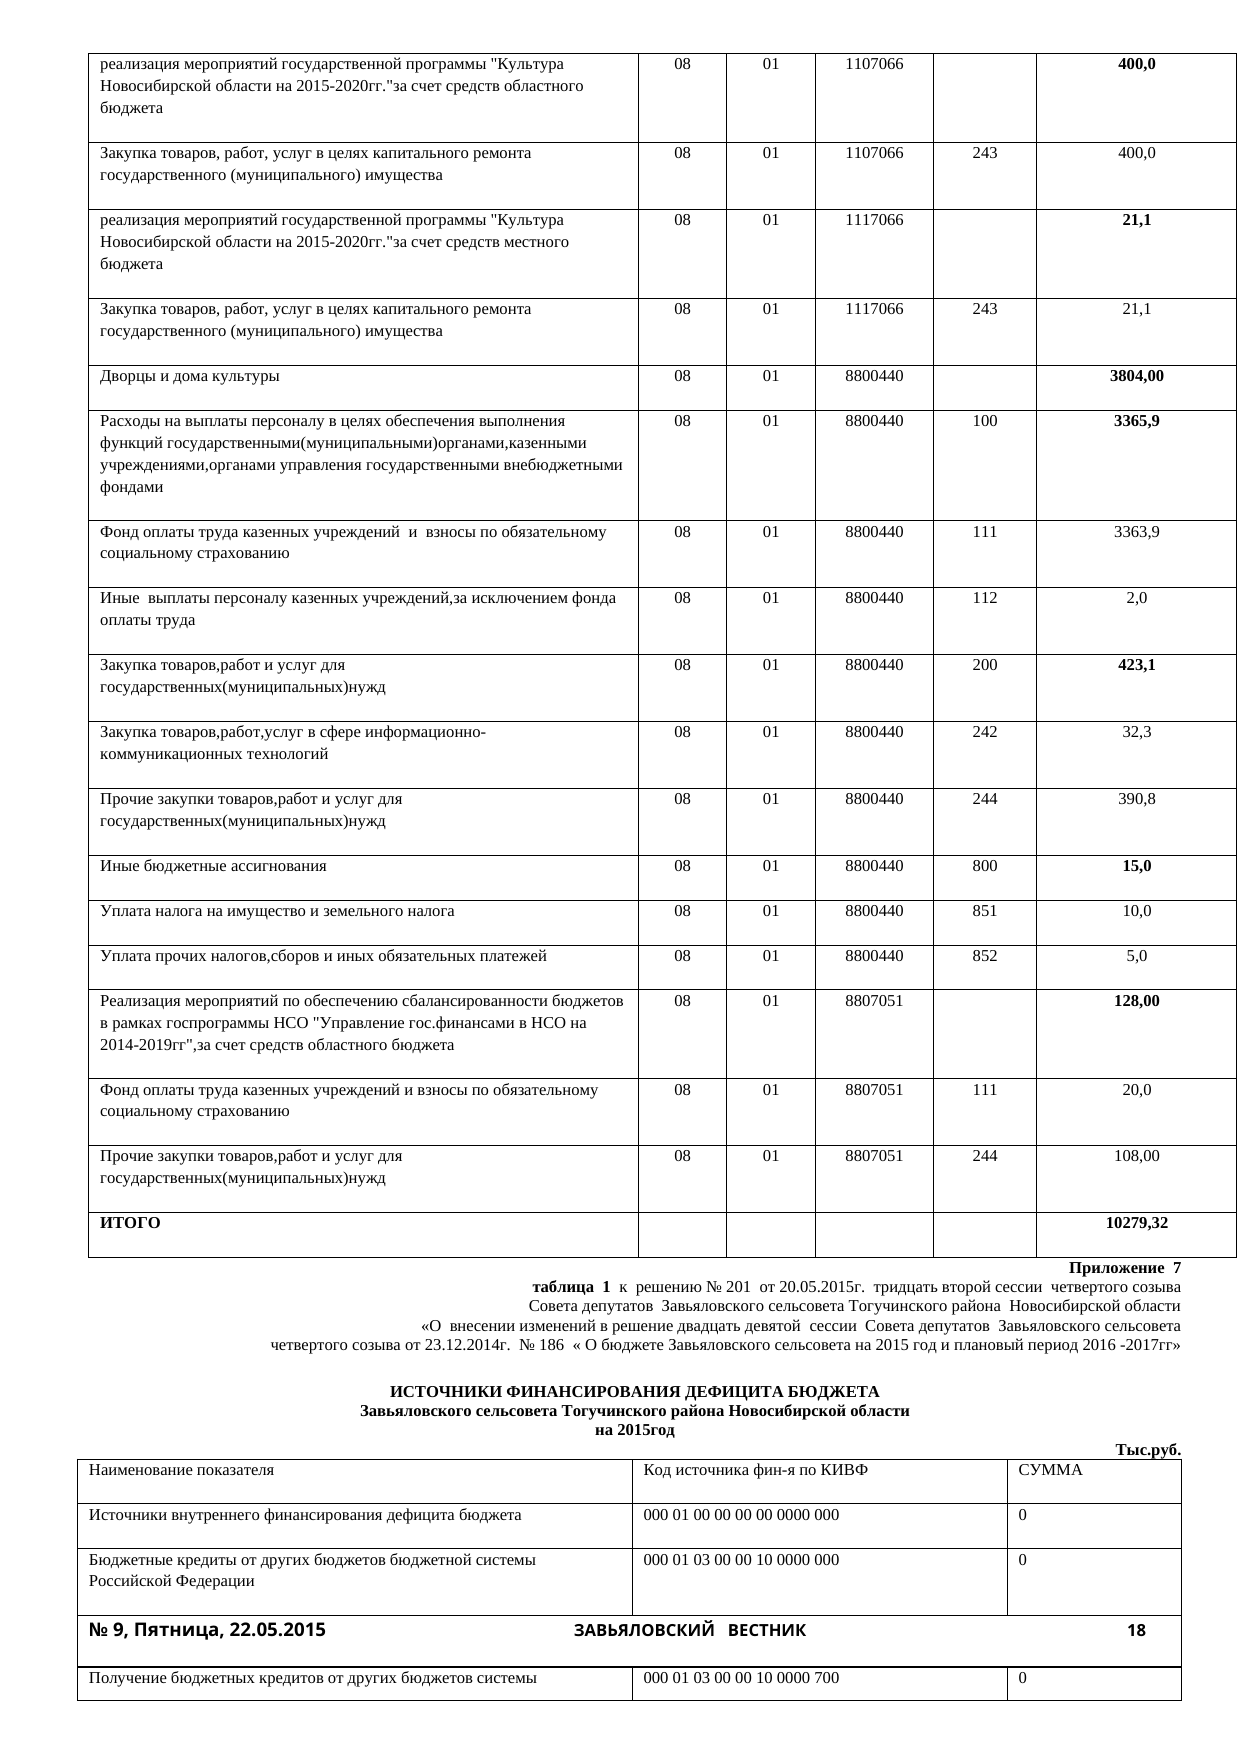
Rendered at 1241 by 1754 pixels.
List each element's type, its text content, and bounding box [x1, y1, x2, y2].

table_header Код источника фин-я по КИВФ [633, 1460, 1007, 1503]
table_cell 01 [727, 210, 815, 298]
table_cell 8800440 [816, 588, 933, 654]
table_cell 01 [727, 143, 815, 209]
table_cell 8800440 [816, 789, 933, 855]
table_cell 01 [727, 299, 815, 364]
table_cell 01 [727, 1079, 815, 1145]
table_cell [639, 1213, 726, 1257]
table_cell 01 [727, 990, 815, 1078]
table_cell 0 [1008, 1668, 1181, 1700]
table_cell 800 [934, 856, 1036, 899]
table_cell 1107066 [816, 54, 933, 142]
table_cell [934, 990, 1036, 1078]
table_cell 852 [934, 946, 1036, 989]
table_cell 08 [639, 588, 726, 654]
table_cell 244 [934, 1146, 1036, 1212]
table_cell 21,1 [1037, 210, 1236, 298]
table_cell Реализация мероприятий по обеспечению сбалансированности бюджетов в рамках госпрограммы НСО "Управление гос.финансами в НСО на 2014-2019гг",за счет средств областного бюджета [89, 990, 638, 1078]
table_cell 08 [639, 521, 726, 587]
table_cell 8807051 [816, 1079, 933, 1145]
table_cell 108,00 [1037, 1146, 1236, 1212]
table_cell 08 [639, 1146, 726, 1212]
table_cell 15,0 [1037, 856, 1236, 899]
table_cell Иные бюджетные ассигнования [89, 856, 638, 899]
table_cell 8807051 [816, 1146, 933, 1212]
table_cell 100 [934, 411, 1036, 520]
text Приложение 7 [89, 1258, 1181, 1277]
table_cell 32,3 [1037, 722, 1236, 788]
text «О внесении изменений в решение двадцать девятой сессии Совета депутатов Завьяловского сельсовета четвертого созыва от 23.12.2014г. № 186 « О бюджете Завьяловского сельсовета на 2015 год и плановый период 2016 -2017гг» [89, 1315, 1181, 1354]
table_cell 3363,9 [1037, 521, 1236, 587]
table_cell 000 01 03 00 00 10 0000 000 [633, 1549, 1007, 1615]
table_cell 08 [639, 1079, 726, 1145]
table_cell 8800440 [816, 366, 933, 409]
table_cell Прочие закупки товаров,работ и услуг для государственных(муниципальных)нужд [89, 789, 638, 855]
table_cell [727, 1213, 815, 1257]
table_cell 2,0 [1037, 588, 1236, 654]
table_cell 01 [727, 54, 815, 142]
table_cell 01 [727, 588, 815, 654]
table_cell 10279,32 [1037, 1213, 1236, 1257]
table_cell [78, 1668, 632, 1700]
table_cell Закупка товаров,работ и услуг для государственных(муниципальных)нужд [89, 655, 638, 721]
table_cell [934, 366, 1036, 409]
text ИСТОЧНИКИ ФИНАНСИРОВАНИЯ ДЕФИЦИТА БЮДЖЕТА [89, 1382, 1181, 1401]
table_cell 21,1 [1037, 299, 1236, 364]
table_cell [934, 1213, 1036, 1257]
table_cell 08 [639, 54, 726, 142]
table_cell 1117066 [816, 210, 933, 298]
table_cell 08 [639, 722, 726, 788]
table_cell 8800440 [816, 901, 933, 944]
table_cell 01 [727, 655, 815, 721]
table_cell реализация мероприятий государственной программы "Культура Новосибирской области на 2015-2020гг."за счет средств областного бюджета [89, 54, 638, 142]
table_cell [934, 54, 1036, 142]
table_cell 08 [639, 299, 726, 364]
table_cell Закупка товаров, работ, услуг в целях капитального ремонта государственного (муниципального) имущества [89, 143, 638, 209]
table_cell 8807051 [816, 990, 933, 1078]
table_cell 5,0 [1037, 946, 1236, 989]
table_cell Уплата прочих налогов,сборов и иных обязательных платежей [89, 946, 638, 989]
table_cell [934, 210, 1036, 298]
table_cell 3804,00 [1037, 366, 1236, 409]
table_cell 01 [727, 901, 815, 944]
table_cell 01 [727, 411, 815, 520]
table_cell 10,0 [1037, 901, 1236, 944]
table_cell 01 [727, 521, 815, 587]
table_cell 244 [934, 789, 1036, 855]
table_cell Уплата налога на имущество и земельного налога [89, 901, 638, 944]
table_cell 01 [727, 366, 815, 409]
table_cell 851 [934, 901, 1036, 944]
table_cell 01 [727, 856, 815, 899]
table_cell Закупка товаров,работ,услуг в сфере информационно-коммуникационных технологий [89, 722, 638, 788]
text Тыс.руб. [89, 1439, 1181, 1458]
table_cell 0 [1008, 1504, 1181, 1548]
table_header СУММА [1008, 1460, 1181, 1503]
table_cell Дворцы и дома культуры [89, 366, 638, 409]
table_cell 112 [934, 588, 1036, 654]
table_cell № 9, Пятница, 22.05.2015 ЗАВЬЯЛОВСКИЙ ВЕСТНИК 18 [78, 1616, 1181, 1666]
table_cell 400,0 [1037, 54, 1236, 142]
table_cell 08 [639, 990, 726, 1078]
table_cell 000 01 00 00 00 00 0000 000 [633, 1504, 1007, 1548]
table_cell 8800440 [816, 521, 933, 587]
table_cell 08 [639, 655, 726, 721]
table_cell 08 [639, 143, 726, 209]
table_cell 08 [639, 789, 726, 855]
table_cell 8800440 [816, 946, 933, 989]
table_cell 200 [934, 655, 1036, 721]
table_cell 390,8 [1037, 789, 1236, 855]
table_cell 8800440 [816, 856, 933, 899]
table_cell 01 [727, 1146, 815, 1212]
table_cell Источники внутреннего финансирования дефицита бюджета [78, 1504, 632, 1548]
text на 2015год [89, 1420, 1181, 1439]
table_cell 08 [639, 856, 726, 899]
table_cell 01 [727, 946, 815, 989]
table_cell 08 [639, 210, 726, 298]
table_cell Прочие закупки товаров,работ и услуг для государственных(муниципальных)нужд [89, 1146, 638, 1212]
table_cell 01 [727, 789, 815, 855]
text Завьяловского сельсовета Тогучинского района Новосибирской области [89, 1401, 1181, 1420]
table_cell 08 [639, 366, 726, 409]
table_cell Закупка товаров, работ, услуг в целях капитального ремонта государственного (муниципального) имущества [89, 299, 638, 364]
table_cell реализация мероприятий государственной программы "Культура Новосибирской области на 2015-2020гг."за счет средств местного бюджета [89, 210, 638, 298]
table_cell Бюджетные кредиты от других бюджетов бюджетной системы Российской Федерации [78, 1549, 632, 1615]
table_cell 111 [934, 1079, 1036, 1145]
table_cell 1107066 [816, 143, 933, 209]
table_cell 243 [934, 143, 1036, 209]
table_cell 242 [934, 722, 1036, 788]
table_cell 8800440 [816, 655, 933, 721]
table_cell [816, 1213, 933, 1257]
table_cell 243 [934, 299, 1036, 364]
table_cell Фонд оплаты труда казенных учреждений и взносы по обязательному социальному страхованию [89, 521, 638, 587]
text Совета депутатов Завьяловского сельсовета Тогучинского района Новосибирской области [89, 1296, 1181, 1315]
table_cell 20,0 [1037, 1079, 1236, 1145]
table_cell 111 [934, 521, 1036, 587]
table_cell 08 [639, 946, 726, 989]
table_cell 423,1 [1037, 655, 1236, 721]
table_cell Фонд оплаты труда казенных учреждений и взносы по обязательному социальному страхованию [89, 1079, 638, 1145]
table_cell ИТОГО [89, 1213, 638, 1257]
table_cell 0 [1008, 1549, 1181, 1615]
text таблица 1 к решению № 201 от 20.05.2015г. тридцать второй сессии четвертого созыва [89, 1277, 1181, 1296]
table_cell 08 [639, 411, 726, 520]
table_cell 08 [639, 901, 726, 944]
table_cell 128,00 [1037, 990, 1236, 1078]
table_header Наименование показателя [78, 1460, 632, 1503]
table_cell 01 [727, 722, 815, 788]
table_cell 1117066 [816, 299, 933, 364]
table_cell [633, 1668, 1007, 1700]
table_cell Иные выплаты персоналу казенных учреждений,за исключением фонда оплаты труда [89, 588, 638, 654]
table_cell 8800440 [816, 411, 933, 520]
table_cell 3365,9 [1037, 411, 1236, 520]
table_cell Расходы на выплаты персоналу в целях обеспечения выполнения функций государственными(муниципальными)органами,казенными учреждениями,органами управления государственными внебюджетными фондами [89, 411, 638, 520]
table_cell 400,0 [1037, 143, 1236, 209]
table_cell 8800440 [816, 722, 933, 788]
